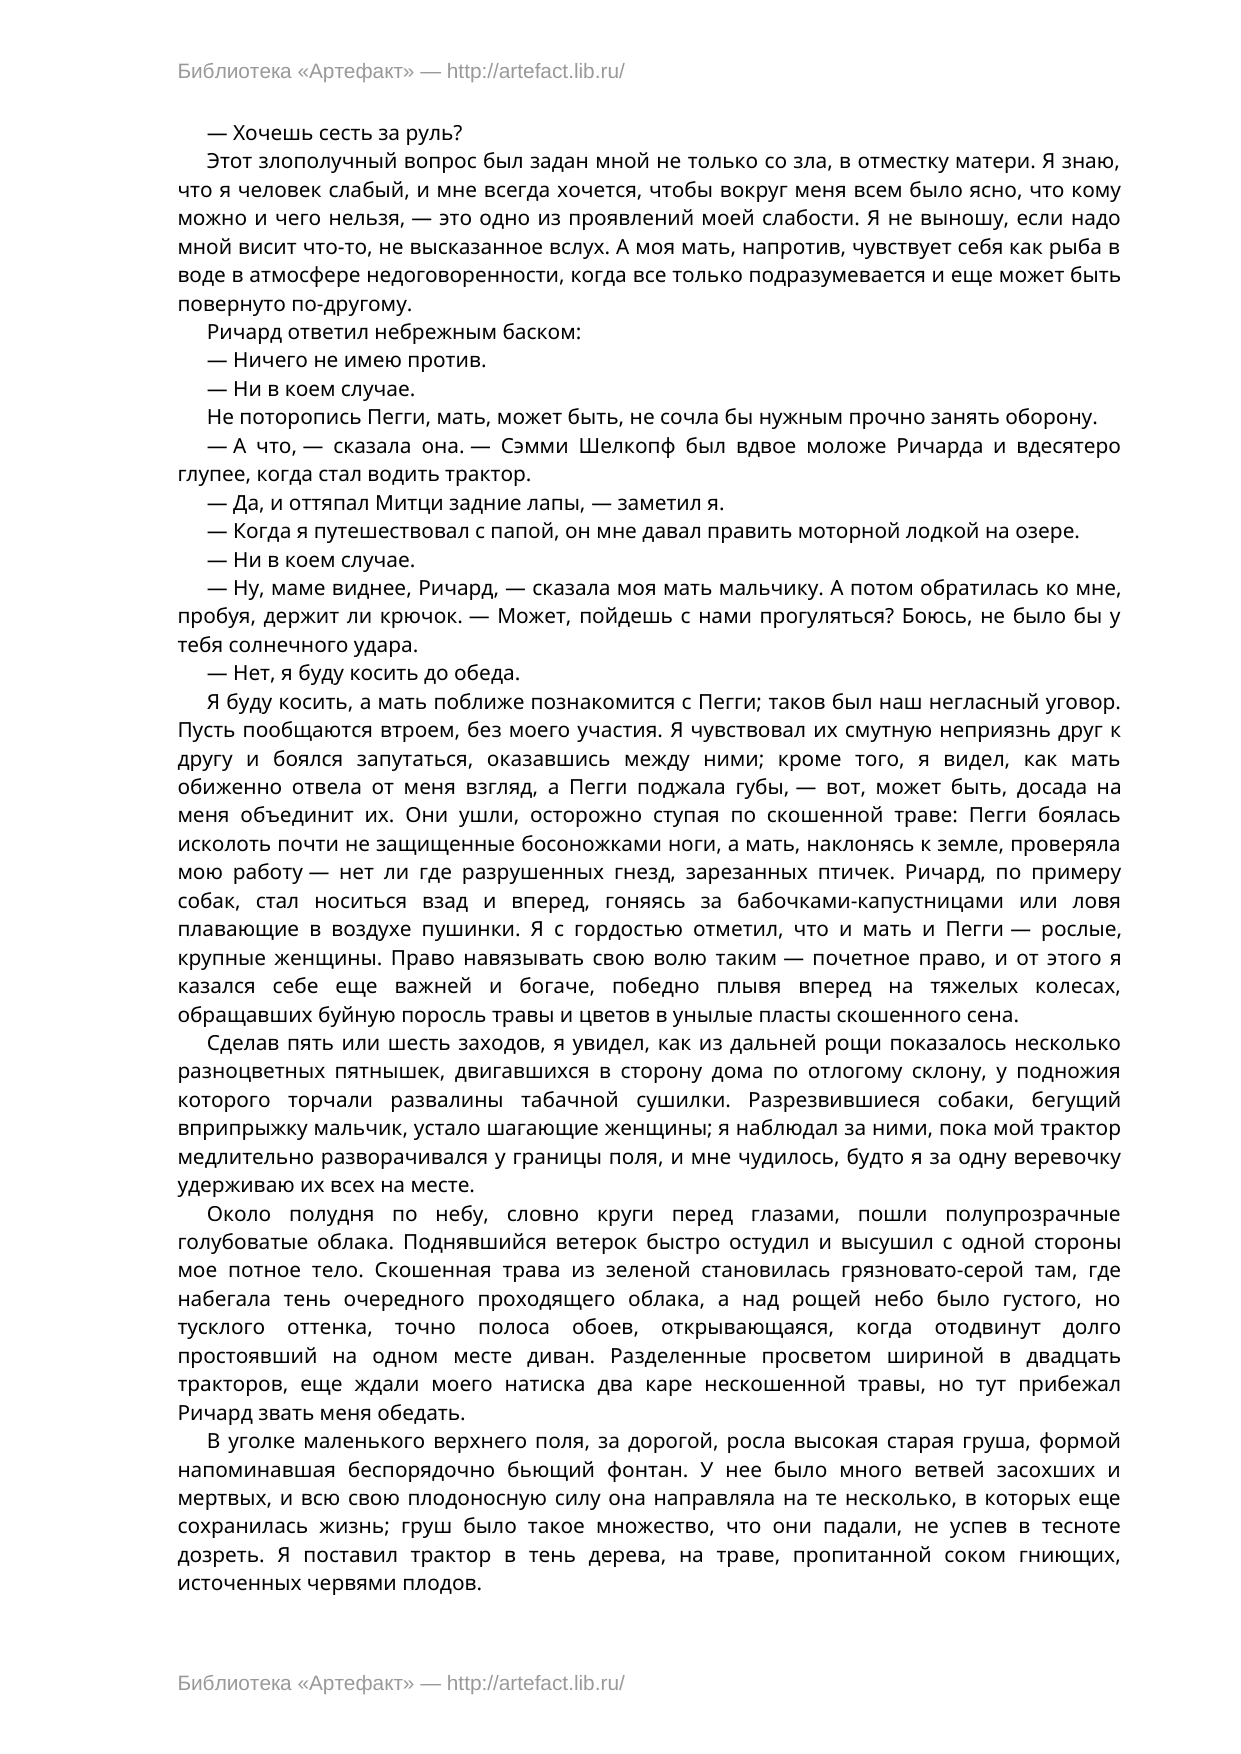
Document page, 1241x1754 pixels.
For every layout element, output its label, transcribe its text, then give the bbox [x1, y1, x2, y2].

text Ричард ответил небрежным баском: [177, 317, 1122, 346]
text Около полудня по небу, словно круги перед глазами, пошли полупрозрачные голубоватые облака. Поднявшийся ветерок быстро остудил и высушил с одной стороны мое потное тело. Скошенная трава из зеленой становилась грязновато-серой там, где набегала тень очередного проходящего облака, а над рощей небо было густого, но тусклого оттенка, точно полоса обоев, открывающаяся, когда отодвинут долго простоявший на одном месте диван. Разделенные просветом шириной в двадцать тракторов, еще ждали моего натиска два каре нескошенной травы, но тут прибежал Ричард звать меня обедать. [177, 1199, 1122, 1426]
text — А что, — сказала она. — Сэмми Шелкопф был вдвое моложе Ричарда и вдесятеро глупее, когда стал водить трактор. [177, 431, 1122, 488]
text — Нет, я буду косить до обеда. [177, 658, 1122, 687]
text Не поторопись Пегги, мать, может быть, не сочла бы нужным прочно занять оборону. [177, 402, 1122, 431]
text В уголке маленького верхнего поля, за дорогой, росла высокая старая груша, формой напоминавшая беспорядочно бьющий фонтан. У нее было много ветвей засохших и мертвых, и всю свою плодоносную силу она направляла на те несколько, в которых еще сохранилась жизнь; груш было такое множество, что они падали, не успев в тесноте дозреть. Я поставил трактор в тень дерева, на траве, пропитанной соком гниющих, источенных червями плодов. [177, 1426, 1122, 1597]
text Этот злополучный вопрос был задан мной не только со зла, в отместку матери. Я знаю, что я человек слабый, и мне всегда хочется, чтобы вокруг меня всем было ясно, что кому можно и чего нельзя, — это одно из проявлений моей слабости. Я не выношу, если надо мной висит что-то, не высказанное вслух. А моя мать, напротив, чувствует себя как рыба в воде в атмосфере недоговоренности, когда все только подразумевается и еще может быть повернуто по-другому. [177, 147, 1122, 317]
text — Ни в коем случае. [177, 374, 1122, 402]
text Я буду косить, а мать поближе познакомится с Пегги; таков был наш негласный уговор. Пусть пообщаются втроем, без моего участия. Я чувствовал их смутную неприязнь друг к другу и боялся запутаться, оказавшись между ними; кроме того, я видел, как мать обиженно отвела от меня взгляд, а Пегги поджала губы, — вот, может быть, досада на меня объединит их. Они ушли, осторожно ступая по скошенной траве: Пегги боялась исколоть почти не защищенные босоножками ноги, а мать, наклонясь к земле, проверяла мою работу — нет ли где разрушенных гнезд, зарезанных птичек. Ричард, по примеру собак, стал носиться взад и вперед, гоняясь за бабочками-капустницами или ловя плавающие в воздухе пушинки. Я с гордостью отметил, что и мать и Пегги — рослые, крупные женщины. Право навязывать свою волю таким — почетное право, и от этого я казался себе еще важней и богаче, победно плывя вперед на тяжелых колесах, обращавших буйную поросль травы и цветов в унылые пласты скошенного сена. [177, 687, 1122, 1028]
text — Да, и оттяпал Митци задние лапы, — заметил я. [177, 488, 1122, 516]
text — Ничего не имею против. [177, 346, 1122, 374]
text — Хочешь сесть за руль? [177, 118, 1122, 147]
text Сделав пять или шесть заходов, я увидел, как из дальней рощи показалось несколько разноцветных пятнышек, двигавшихся в сторону дома по отлогому склону, у подножия которого торчали развалины табачной сушилки. Разрезвившиеся собаки, бегущий вприпрыжку мальчик, устало шагающие женщины; я наблюдал за ними, пока мой трактор медлительно разворачивался у границы поля, и мне чудилось, будто я за одну веревочку удерживаю их всех на месте. [177, 1028, 1122, 1199]
text — Ну, маме виднее, Ричард, — сказала моя мать мальчику. А потом обратилась ко мне, пробуя, держит ли крючок. — Может, пойдешь с нами прогуляться? Боюсь, не было бы у тебя солнечного удара. [177, 573, 1122, 658]
text — Ни в коем случае. [177, 545, 1122, 573]
text — Когда я путешествовал с папой, он мне давал править моторной лодкой на озере. [177, 516, 1122, 545]
